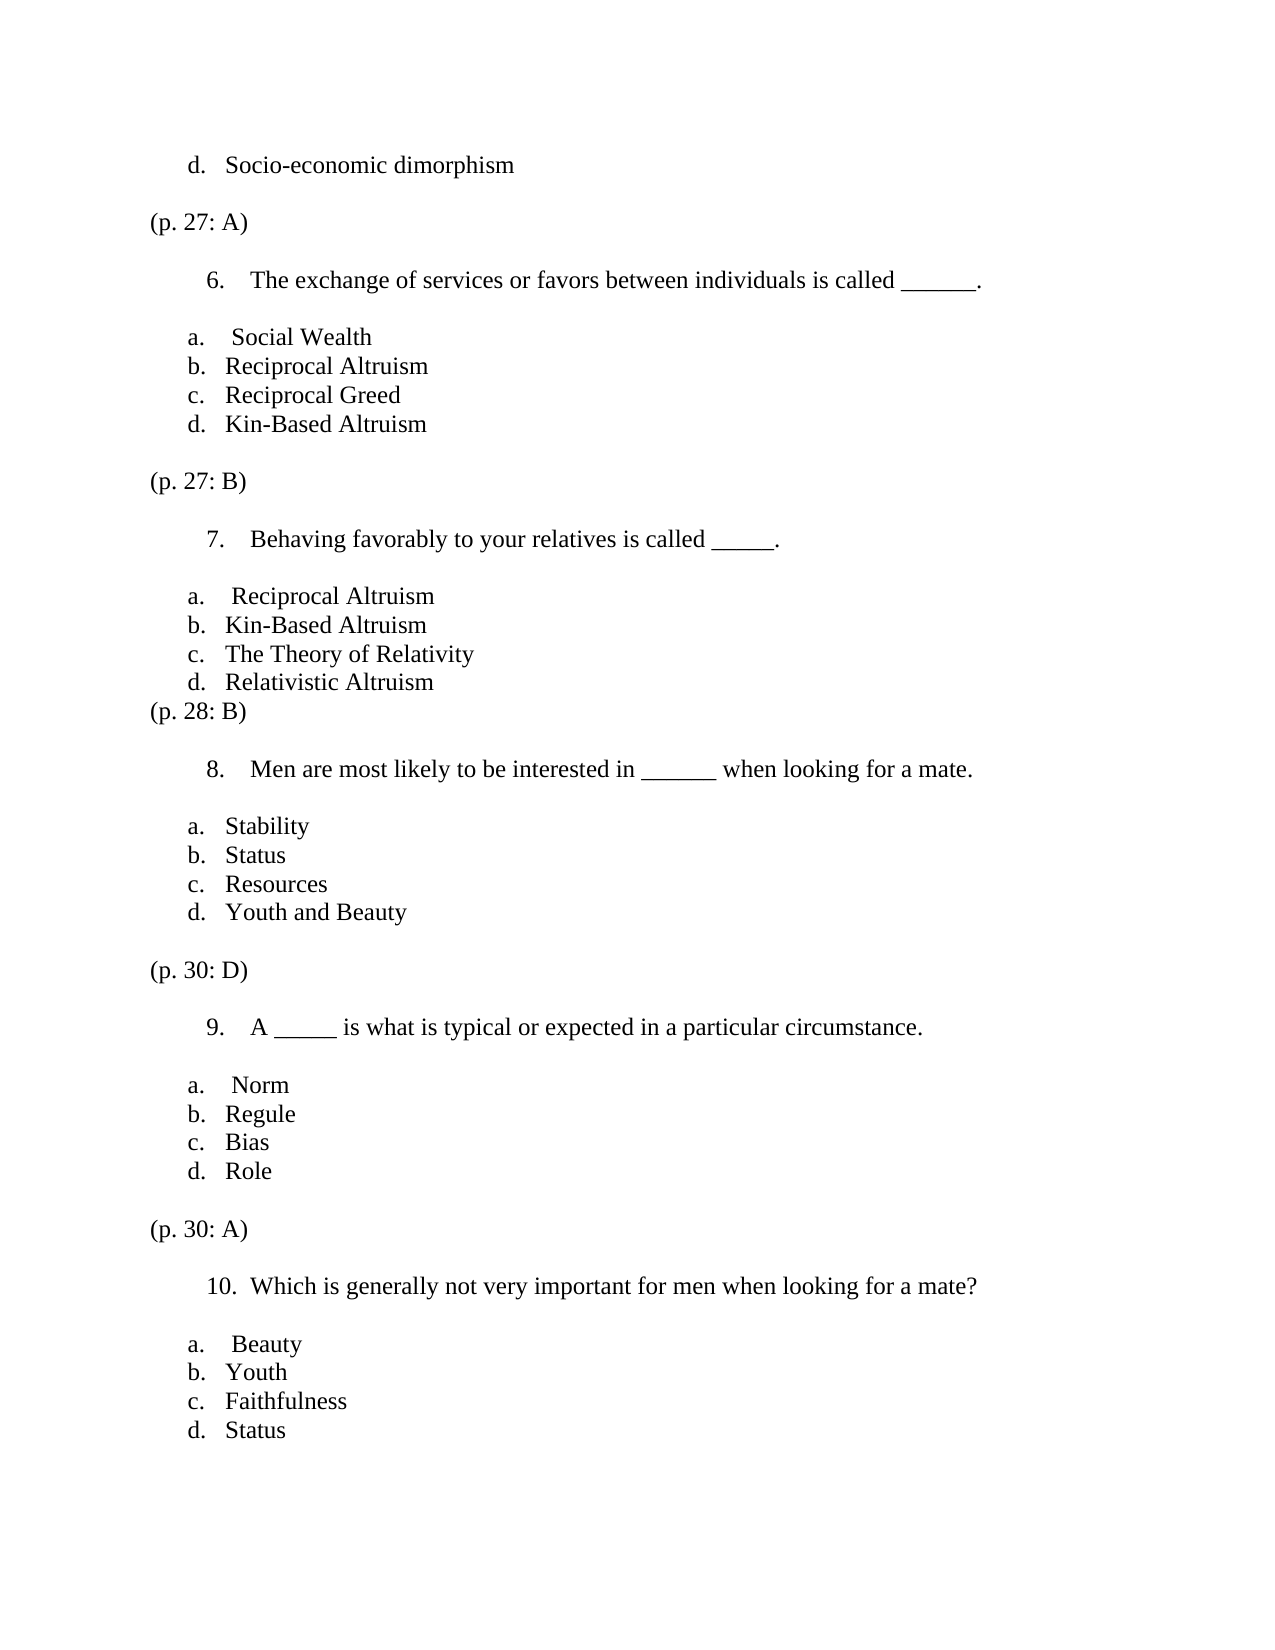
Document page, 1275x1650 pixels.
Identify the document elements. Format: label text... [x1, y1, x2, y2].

text (p. 27: B) [150, 466, 1125, 495]
list Youth and Beauty [187, 897, 1125, 926]
text (p. 27: A) [150, 207, 1125, 236]
list Faithfulness [187, 1386, 1125, 1415]
list Socio-economic dimorphism [187, 150, 1125, 179]
list Status [187, 840, 1125, 869]
list Role [187, 1156, 1125, 1185]
list Norm [187, 1070, 1125, 1099]
list Social Wealth [187, 322, 1125, 351]
list The exchange of services or favors between individuals is called ______. [206, 265, 1125, 294]
list Youth [187, 1357, 1125, 1386]
list Kin-Based Altruism [187, 409, 1125, 437]
list The Theory of Relativity [187, 639, 1125, 667]
list A _____ is what is typical or expected in a particular circumstance. [206, 1012, 1125, 1041]
list Beauty [187, 1329, 1125, 1357]
list Men are most likely to be interested in ______ when looking for a mate. [206, 754, 1125, 782]
text (p. 30: D) [150, 955, 1125, 984]
list Regule [187, 1099, 1125, 1127]
text (p. 30: A) [150, 1214, 1125, 1242]
list Stability [187, 811, 1125, 840]
list Behaving favorably to your relatives is called _____. [206, 524, 1125, 552]
list Bias [187, 1127, 1125, 1156]
list Relativistic Altruism [187, 667, 1125, 696]
list Which is generally not very important for men when looking for a mate? [206, 1271, 1125, 1300]
list Kin-Based Altruism [187, 610, 1125, 639]
list Resources [187, 869, 1125, 897]
list Reciprocal Altruism [187, 351, 1125, 380]
list Reciprocal Altruism [187, 581, 1125, 610]
list Reciprocal Greed [187, 380, 1125, 409]
list Status [187, 1415, 1125, 1444]
text (p. 28: B) [150, 696, 1125, 725]
